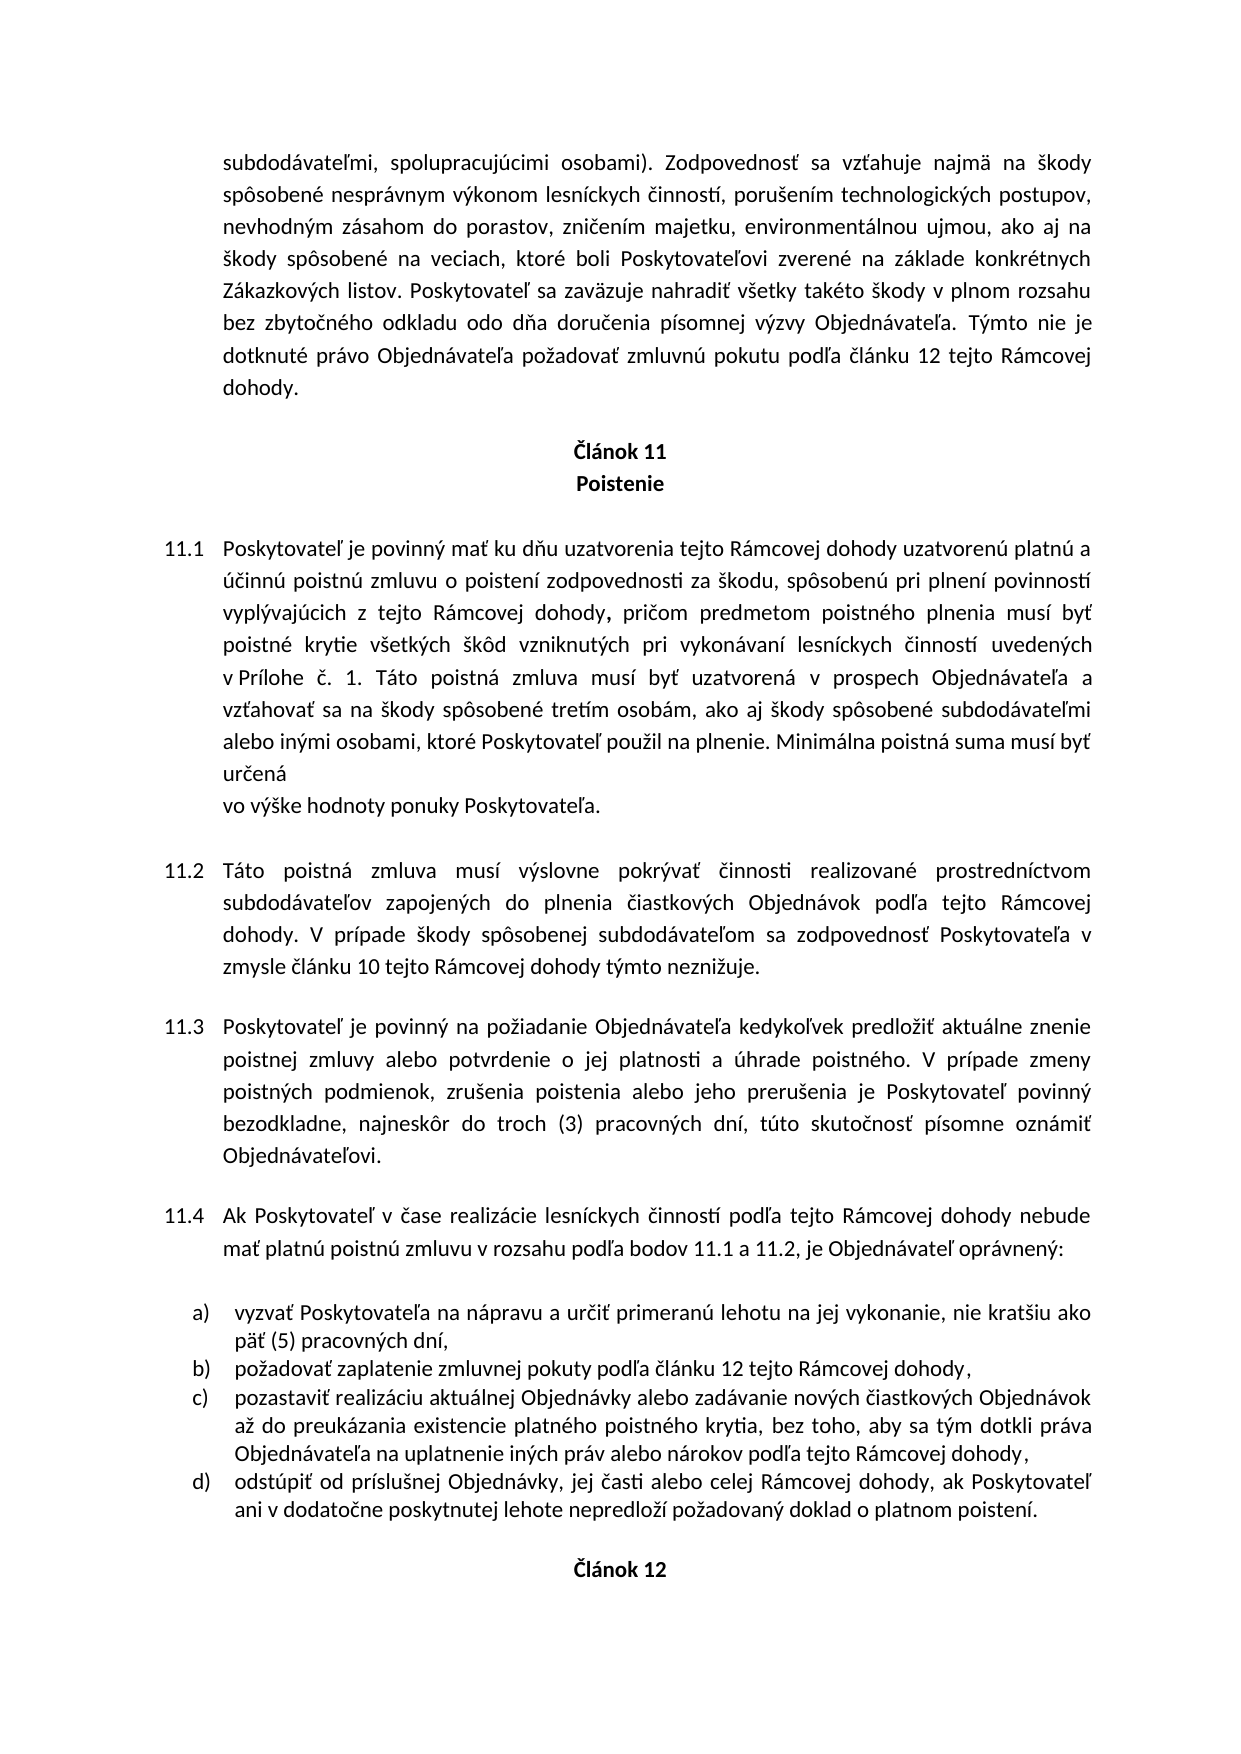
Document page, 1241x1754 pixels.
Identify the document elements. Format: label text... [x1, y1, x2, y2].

text Poistenie [148, 469, 1093, 497]
list odstúpiť od príslušnej Objednávky, jej časti alebo celej Rámcovej dohody, ak Poskytovateľ ani v dodatočne poskytnutej lehote nepredloží požadovaný doklad o platnom poistení. [192, 1467, 1093, 1523]
text Článok 12 [148, 1555, 1093, 1583]
text Článok 11 [148, 437, 1093, 465]
list vyzvať Poskytovateľa na nápravu a určiť primeranú lehotu na jej vykonanie, nie kratšiu ako päť (5) pracovných dní, [192, 1298, 1093, 1354]
list Táto poistná zmluva musí výslovne pokrývať činnosti realizované prostredníctvom subdodávateľov zapojených do plnenia čiastkových Objednávok podľa tejto Rámcovej dohody. V prípade škody spôsobenej subdodávateľom sa zodpovednosť Poskytovateľa v zmysle článku 10 tejto Rámcovej dohody týmto neznižuje. [163, 856, 1093, 980]
list Poskytovateľ je povinný mať ku dňu uzatvorenia tejto Rámcovej dohody uzatvorenú platnú a účinnú poistnú zmluvu o poistení zodpovednosti za škodu, spôsobenú pri plnení povinností vyplývajúcich z tejto Rámcovej dohody, pričom predmetom poistného plnenia musí byť poistné krytie všetkých škôd vzniknutých pri vykonávaní lesníckych činností uvedených v Prílohe č. 1. Táto poistná zmluva musí byť uzatvorená v prospech Objednávateľa a vzťahovať sa na škody spôsobené tretím osobám, ako aj škody spôsobené subdodávateľmi alebo inými osobami, ktoré Poskytovateľ použil na plnenie. Minimálna poistná suma musí byť určená vo výške hodnoty ponuky Poskytovateľa. [163, 534, 1093, 819]
list požadovať zaplatenie zmluvnej pokuty podľa článku 12 tejto Rámcovej dohody, [192, 1354, 1093, 1382]
list Ak Poskytovateľ v čase realizácie lesníckych činností podľa tejto Rámcovej dohody nebude mať platnú poistnú zmluvu v rozsahu podľa bodov 11.1 a 11.2, je Objednávateľ oprávnený: [163, 1201, 1093, 1262]
list pozastaviť realizáciu aktuálnej Objednávky alebo zadávanie nových čiastkových Objednávok až do preukázania existencie platného poistného krytia, bez toho, aby sa tým dotkli práva Objednávateľa na uplatnenie iných práv alebo nárokov podľa tejto Rámcovej dohody, [192, 1383, 1093, 1467]
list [163, 148, 1093, 401]
list Poskytovateľ je povinný na požiadanie Objednávateľa kedykoľvek predložiť aktuálne znenie poistnej zmluvy alebo potvrdenie o jej platnosti a úhrade poistného. V prípade zmeny poistných podmienok, zrušenia poistenia alebo jeho prerušenia je Poskytovateľ povinný bezodkladne, najneskôr do troch (3) pracovných dní, túto skutočnosť písomne oznámiť Objednávateľovi. [163, 1012, 1093, 1169]
